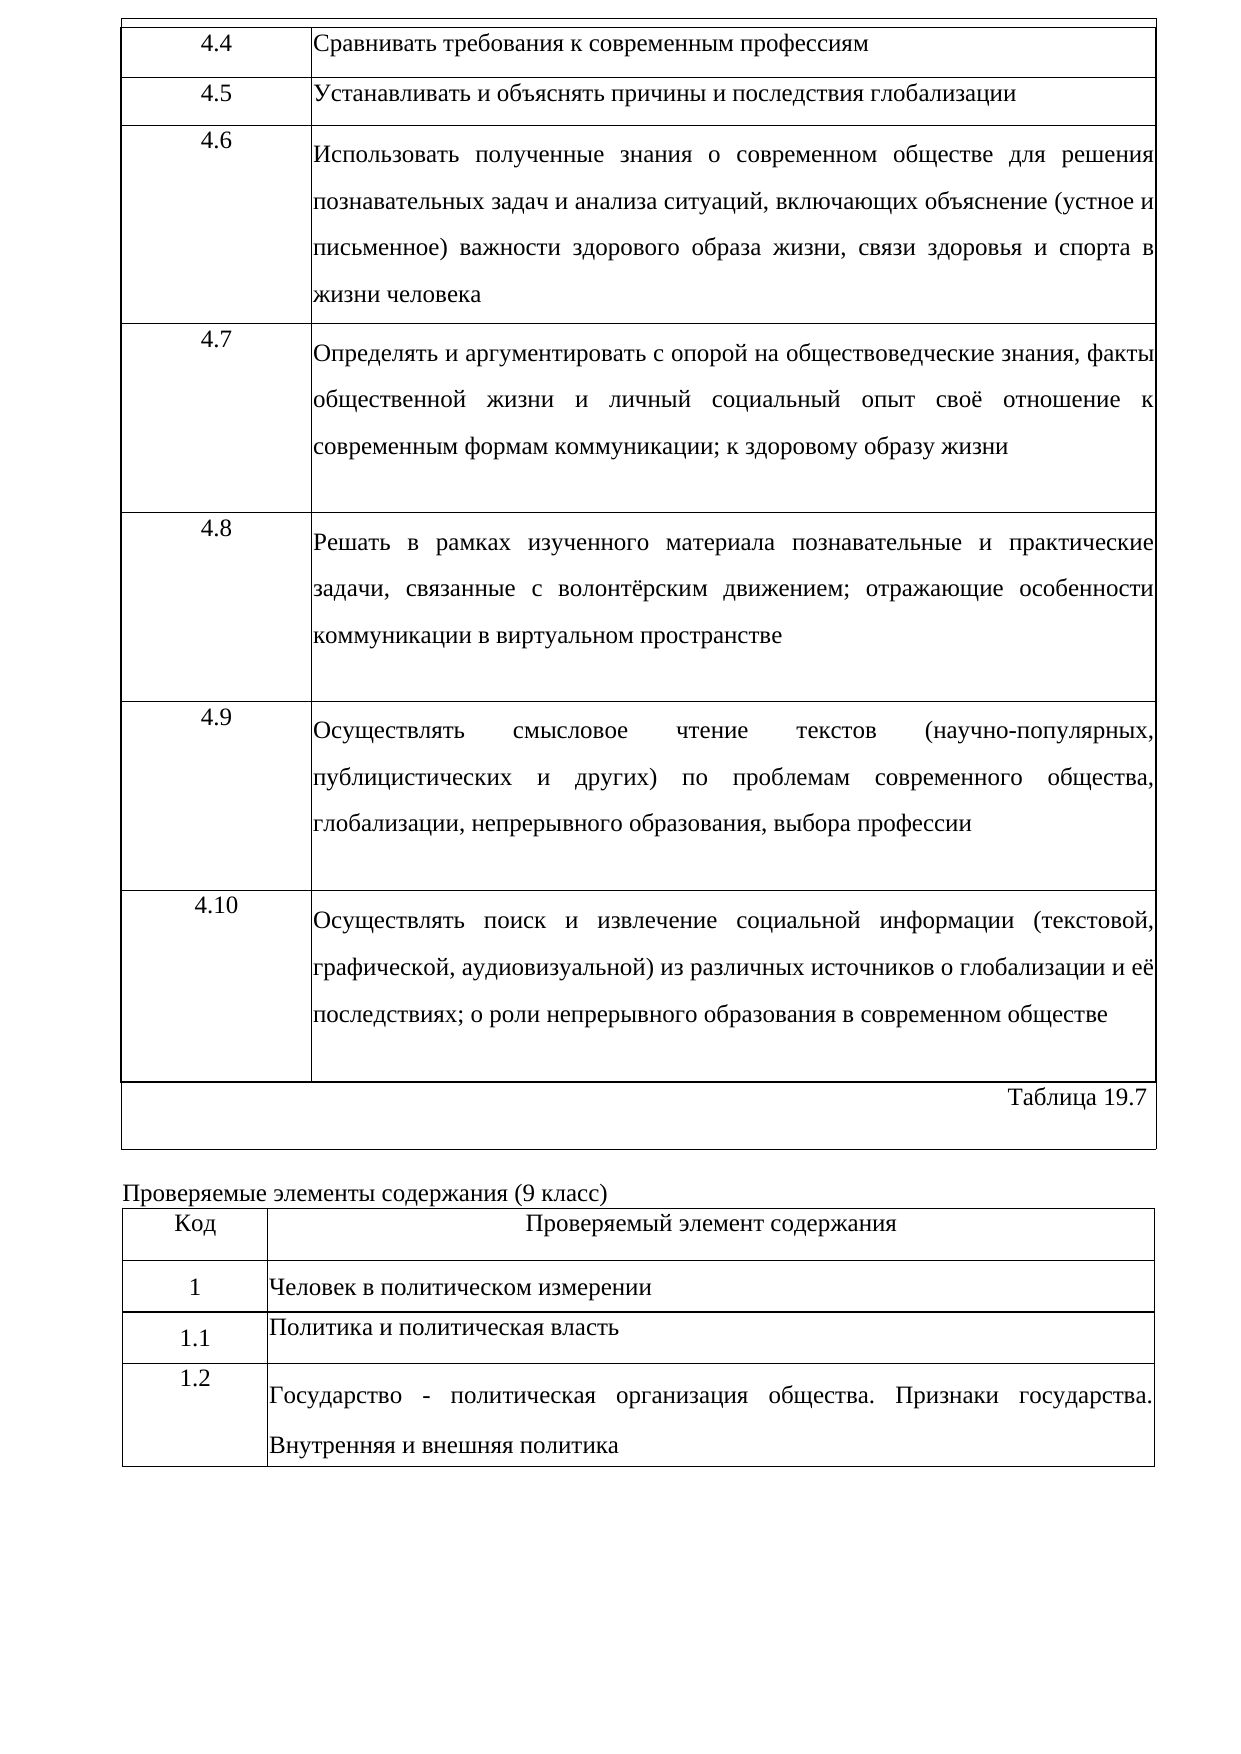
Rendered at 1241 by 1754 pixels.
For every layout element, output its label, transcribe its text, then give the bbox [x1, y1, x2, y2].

table_cell 4.10 [122, 891, 311, 1081]
table_cell 4.9 [122, 702, 311, 889]
table_cell Человек в политическом измерении [268, 1261, 1154, 1311]
table_cell 4.7 [122, 324, 311, 512]
table_cell Решать в рамках изученного материала познавательные и практические задачи, связанные с волонтёрским движением; отражающие особенности коммуникации в виртуальном пространстве [312, 513, 1155, 701]
table_cell Государство - политическая организация общества. Признаки государства. Внутренняя и внешняя политика [268, 1364, 1154, 1466]
text Таблица 19.7 [130, 1083, 1147, 1112]
table_cell 1.1 [123, 1313, 267, 1362]
table_cell Осуществлять смысловое чтение текстов (научно-популярных, публицистических и других) по проблемам современного общества, глобализации, непрерывного образования, выбора профессии [312, 702, 1155, 889]
text Проверяемые элементы содержания (9 класс) [122, 1178, 1154, 1207]
table_cell 4.6 [122, 126, 311, 323]
table_cell Политика и политическая власть [268, 1313, 1154, 1362]
table_header Проверяемый элемент содержания [268, 1209, 1154, 1260]
table_header 4.4 [122, 28, 311, 77]
table_cell Осуществлять поиск и извлечение социальной информации (текстовой, графической, аудиовизуальной) из различных источников о глобализации и её последствиях; о роли непрерывного образования в современном обществе [312, 891, 1155, 1081]
table_header Код [123, 1209, 267, 1260]
table_cell 4.8 [122, 513, 311, 701]
table_cell Использовать полученные знания о современном обществе для решения познавательных задач и анализа ситуаций, включающих объяснение (устное и письменное) важности здорового образа жизни, связи здоровья и спорта в жизни человека [312, 126, 1155, 323]
table_cell 4.5 [122, 78, 311, 124]
table_cell Определять и аргументировать с опорой на обществоведческие знания, факты общественной жизни и личный социальный опыт своё отношение к современным формам коммуникации; к здоровому образу жизни [312, 324, 1155, 512]
table_cell 1 [123, 1261, 267, 1311]
table_cell 1.2 [123, 1364, 267, 1466]
table_header Сравнивать требования к современным профессиям [312, 28, 1155, 77]
table_cell Устанавливать и объяснять причины и последствия глобализации [312, 78, 1155, 124]
